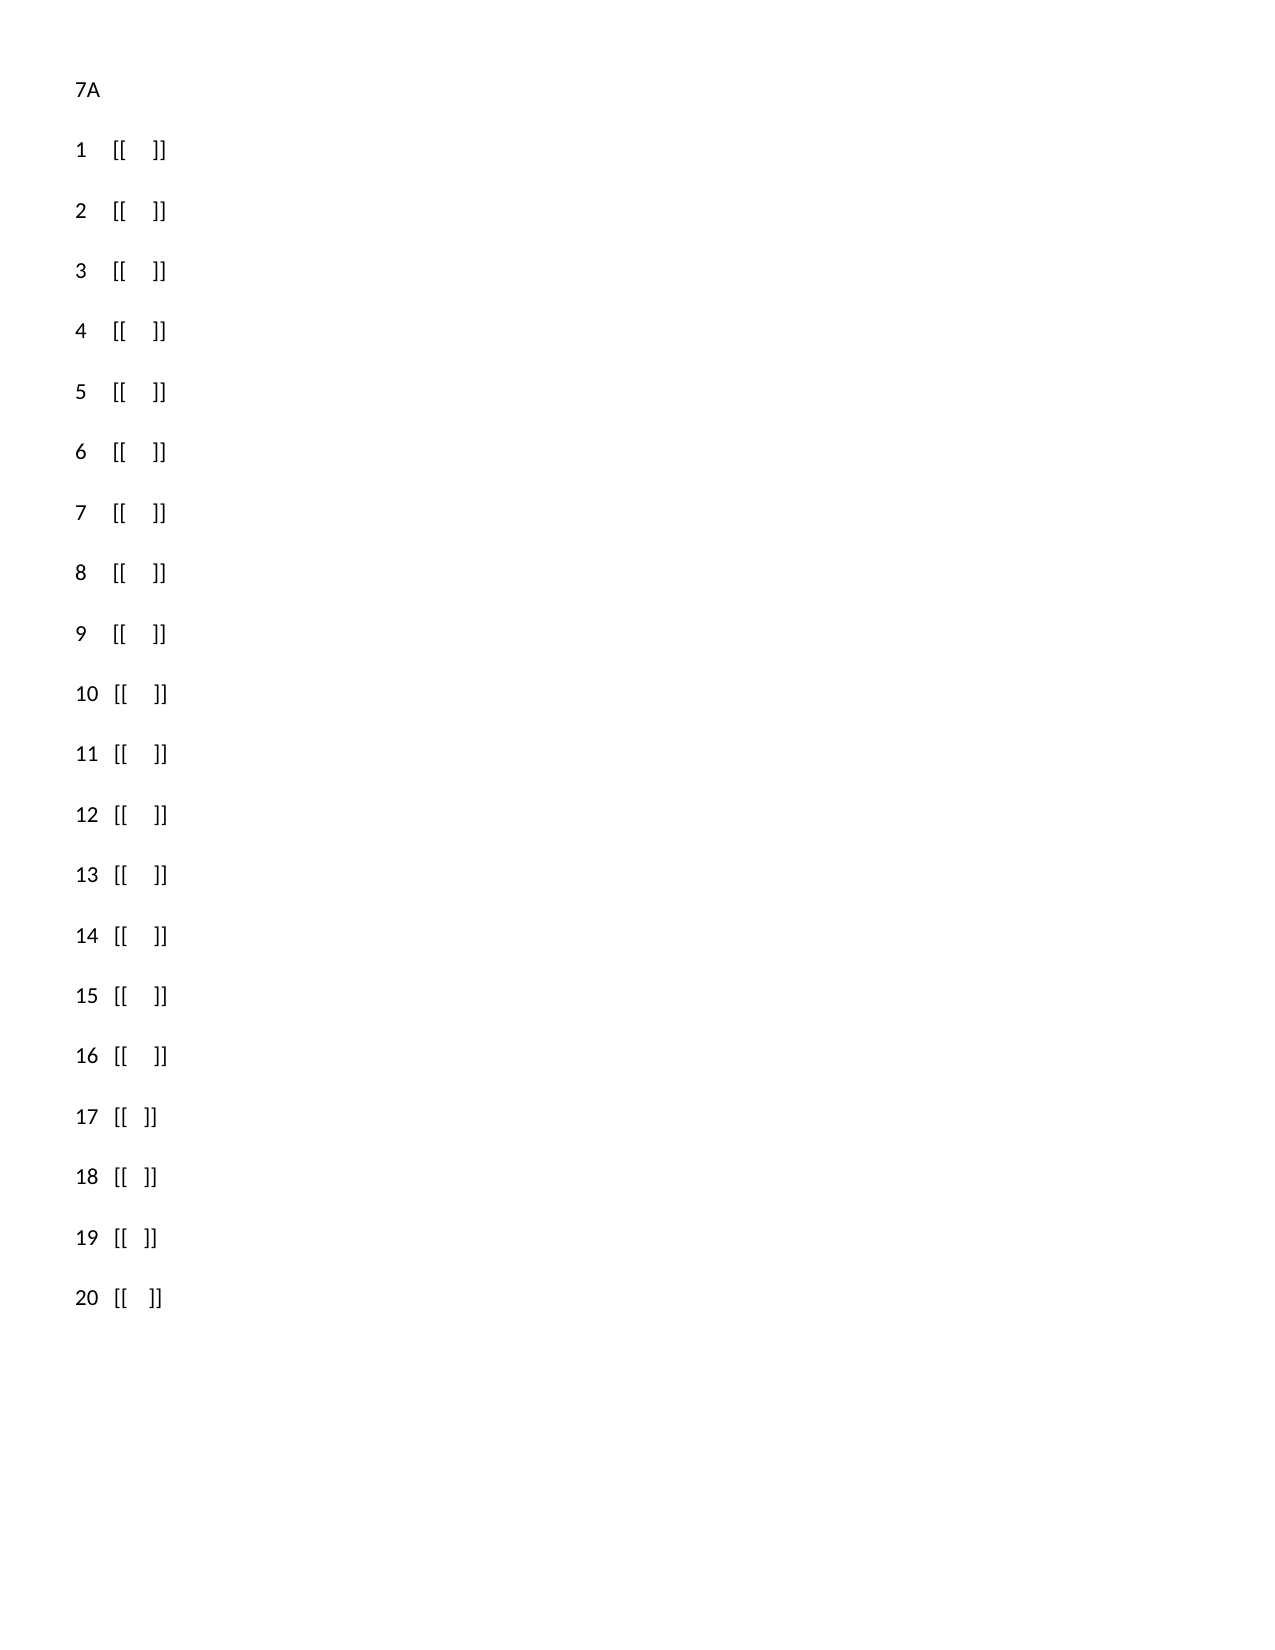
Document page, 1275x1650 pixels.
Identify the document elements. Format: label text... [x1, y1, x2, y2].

text 17 [[ ]] [75, 1102, 1200, 1130]
text 18 [[ ]] [75, 1162, 1200, 1191]
text 15 [[ ]] [75, 981, 1200, 1009]
text 6 [[ ]] [75, 437, 1200, 466]
text 8 [[ ]] [75, 558, 1200, 586]
text 5 [[ ]] [75, 377, 1200, 405]
text 20 [[ ]] [75, 1283, 1200, 1311]
text 1 [[ ]] [75, 135, 1200, 163]
text 2 [[ ]] [75, 196, 1200, 224]
text 9 [[ ]] [75, 619, 1200, 647]
text 16 [[ ]] [75, 1042, 1200, 1070]
text 12 [[ ]] [75, 800, 1200, 828]
text 10 [[ ]] [75, 679, 1200, 707]
text 14 [[ ]] [75, 921, 1200, 949]
text 7A [75, 75, 1200, 103]
text 11 [[ ]] [75, 739, 1200, 768]
text 7 [[ ]] [75, 498, 1200, 526]
text 13 [[ ]] [75, 860, 1200, 888]
text 3 [[ ]] [75, 256, 1200, 284]
text 4 [[ ]] [75, 317, 1200, 345]
text 19 [[ ]] [75, 1223, 1200, 1251]
